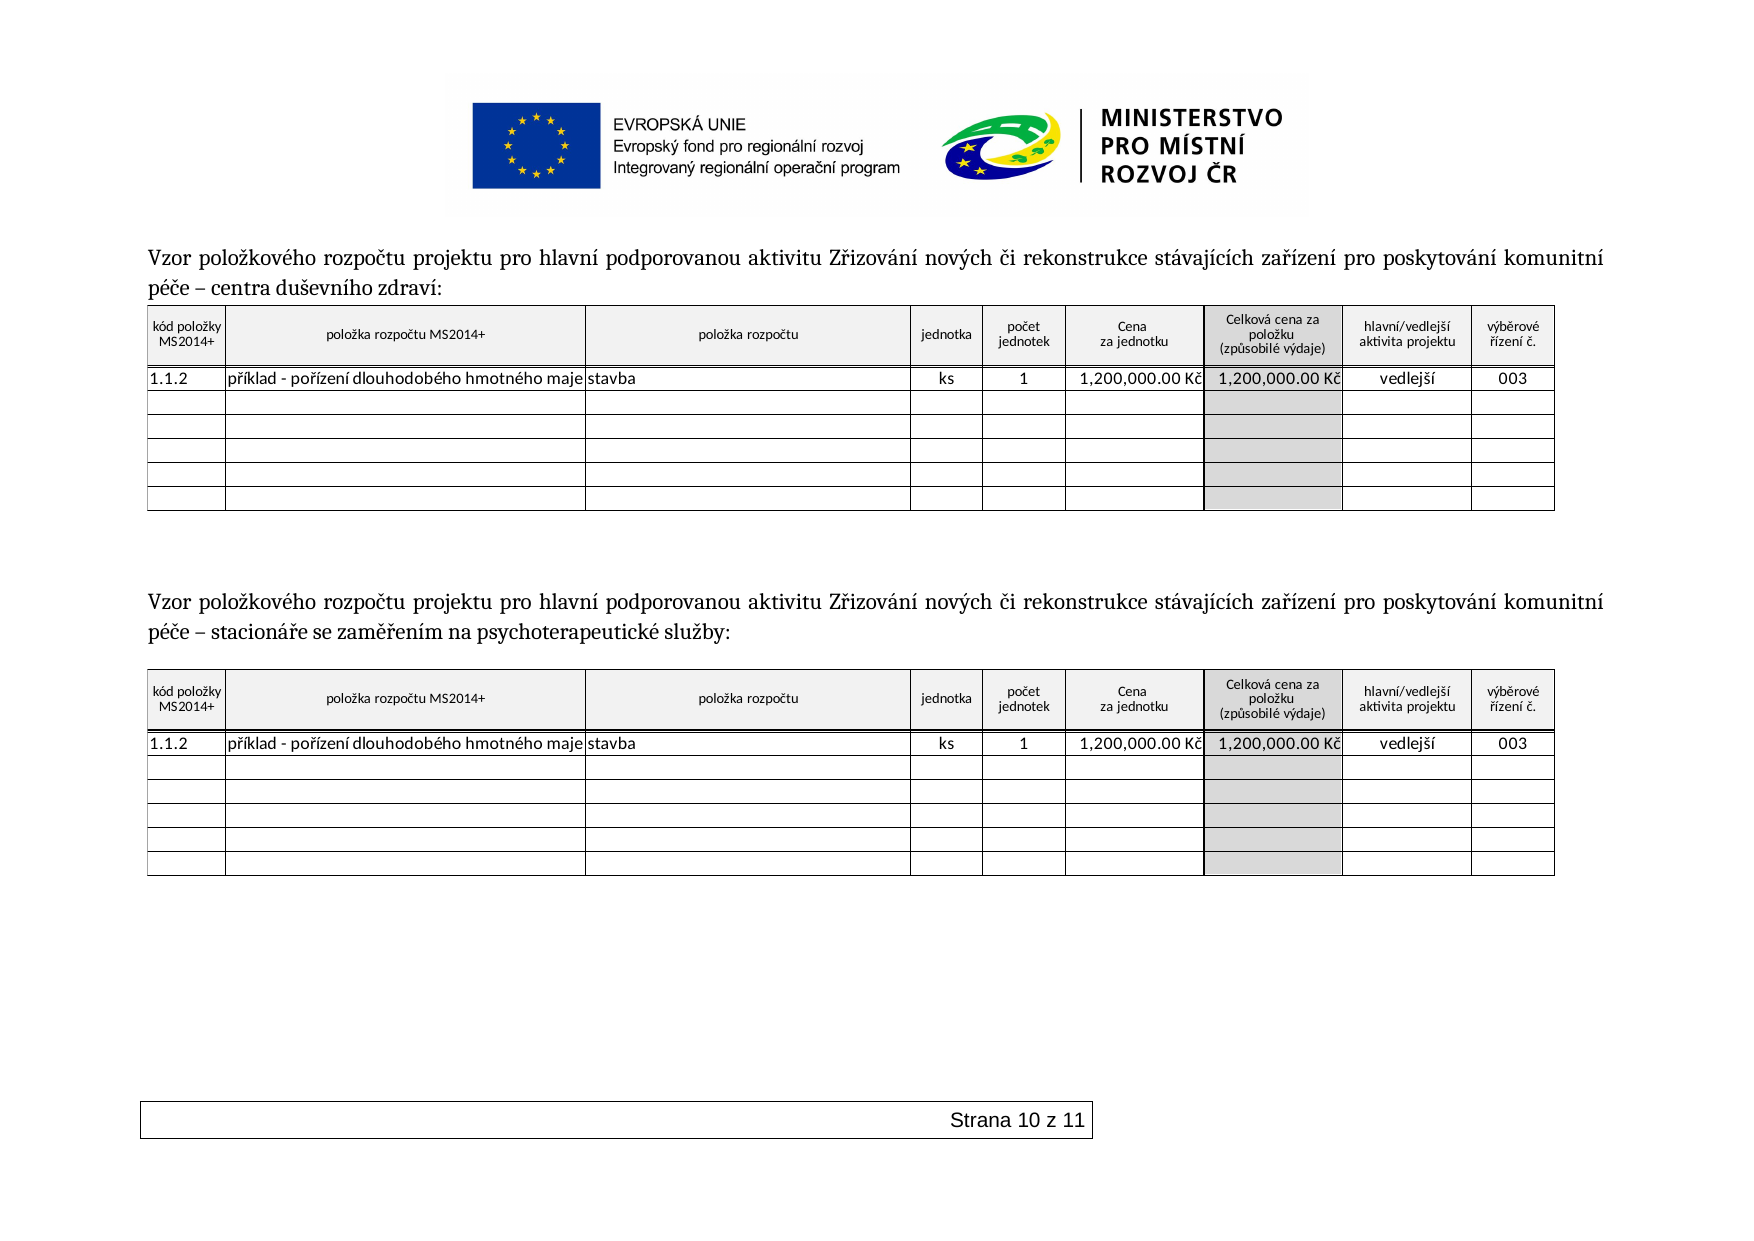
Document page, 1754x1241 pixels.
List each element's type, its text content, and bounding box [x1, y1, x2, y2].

list Vzor položkového rozpočtu projektu pro hlavní podporovanou aktivitu Zřizování nových či rekonstrukce stávajících zařízení pro poskytování komunitní péče – centra duševního zdraví: [148, 244, 1606, 301]
list Vzor položkového rozpočtu projektu pro hlavní podporovanou aktivitu Zřizování nových či rekonstrukce stávajících zařízení pro poskytování komunitní péče – stacionáře se zaměřením na psychoterapeutické služby: [148, 588, 1606, 645]
picture [444, 73, 1310, 217]
